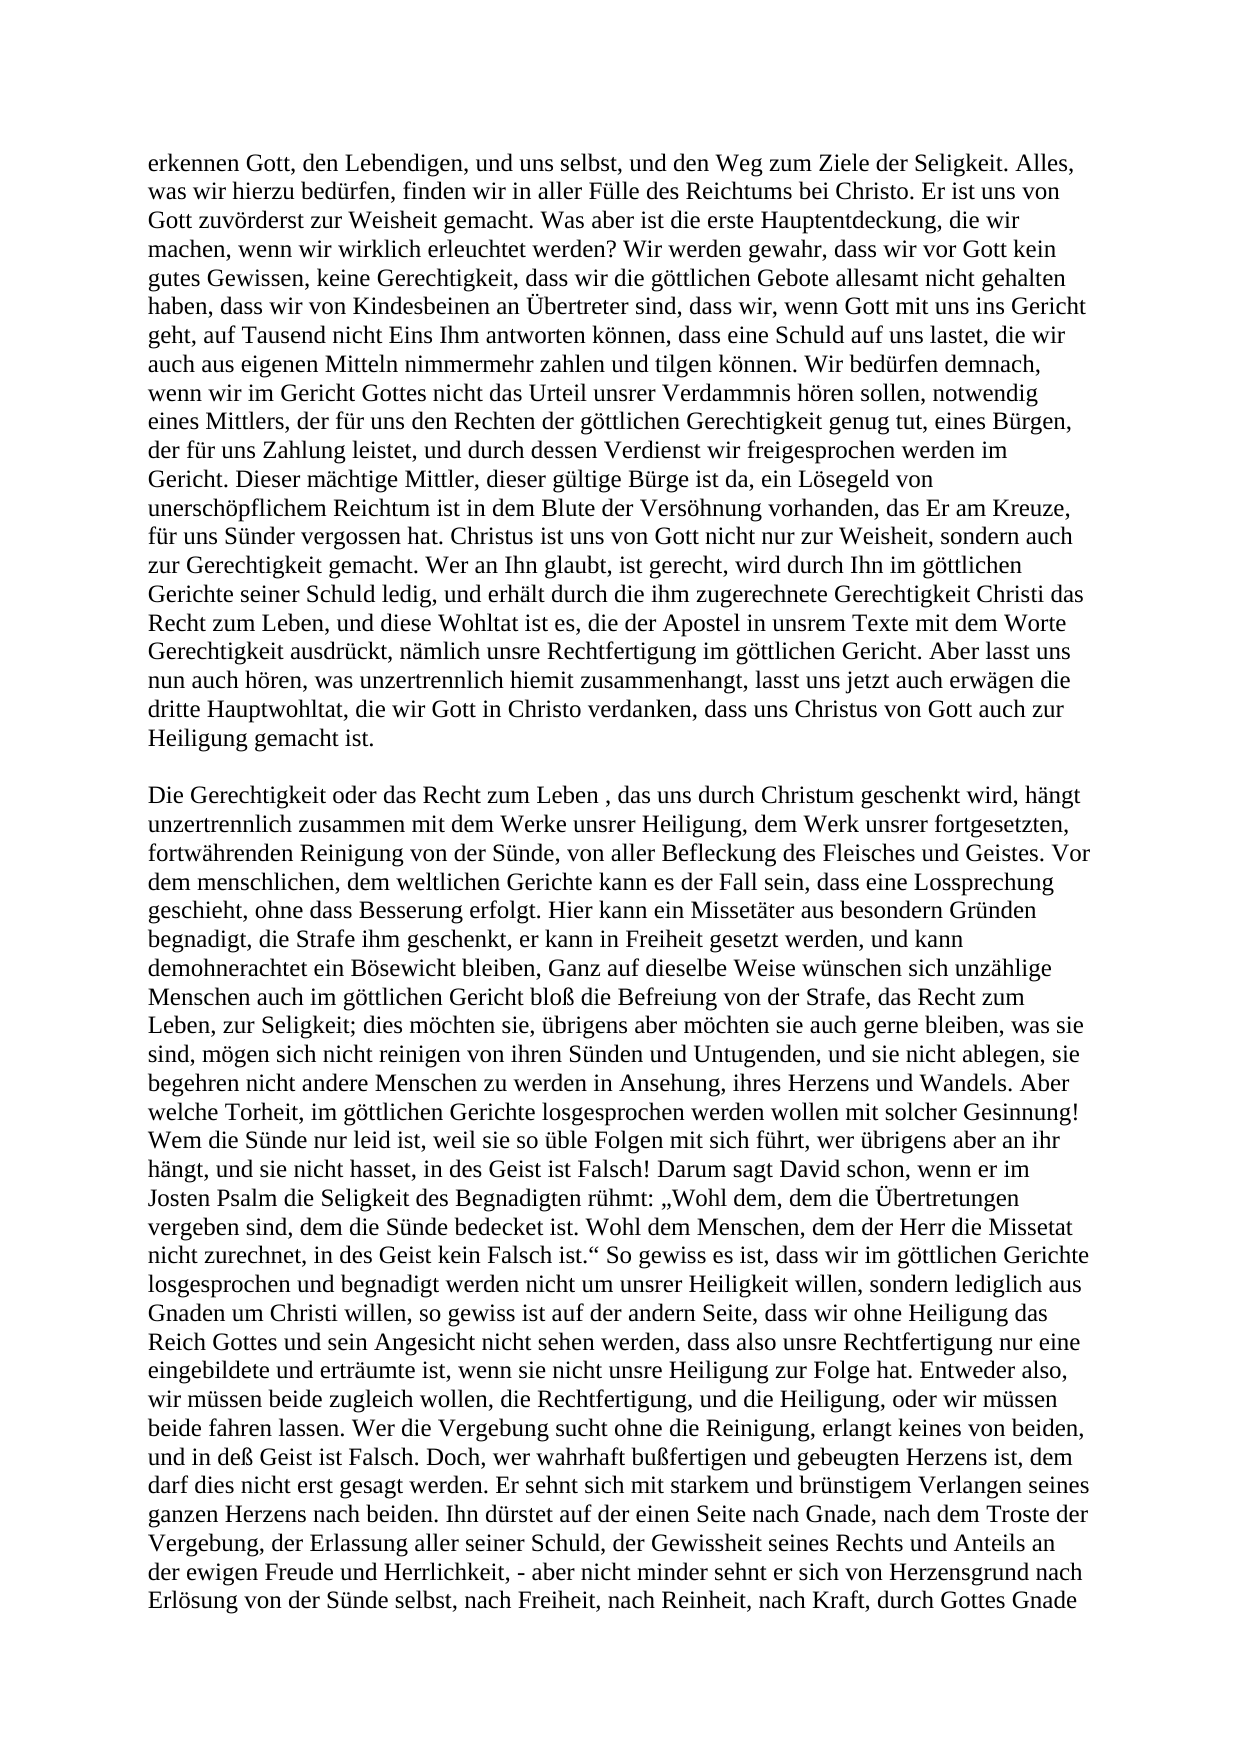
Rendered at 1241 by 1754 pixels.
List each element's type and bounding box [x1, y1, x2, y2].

text [148, 781, 1093, 1614]
text [148, 148, 1093, 751]
